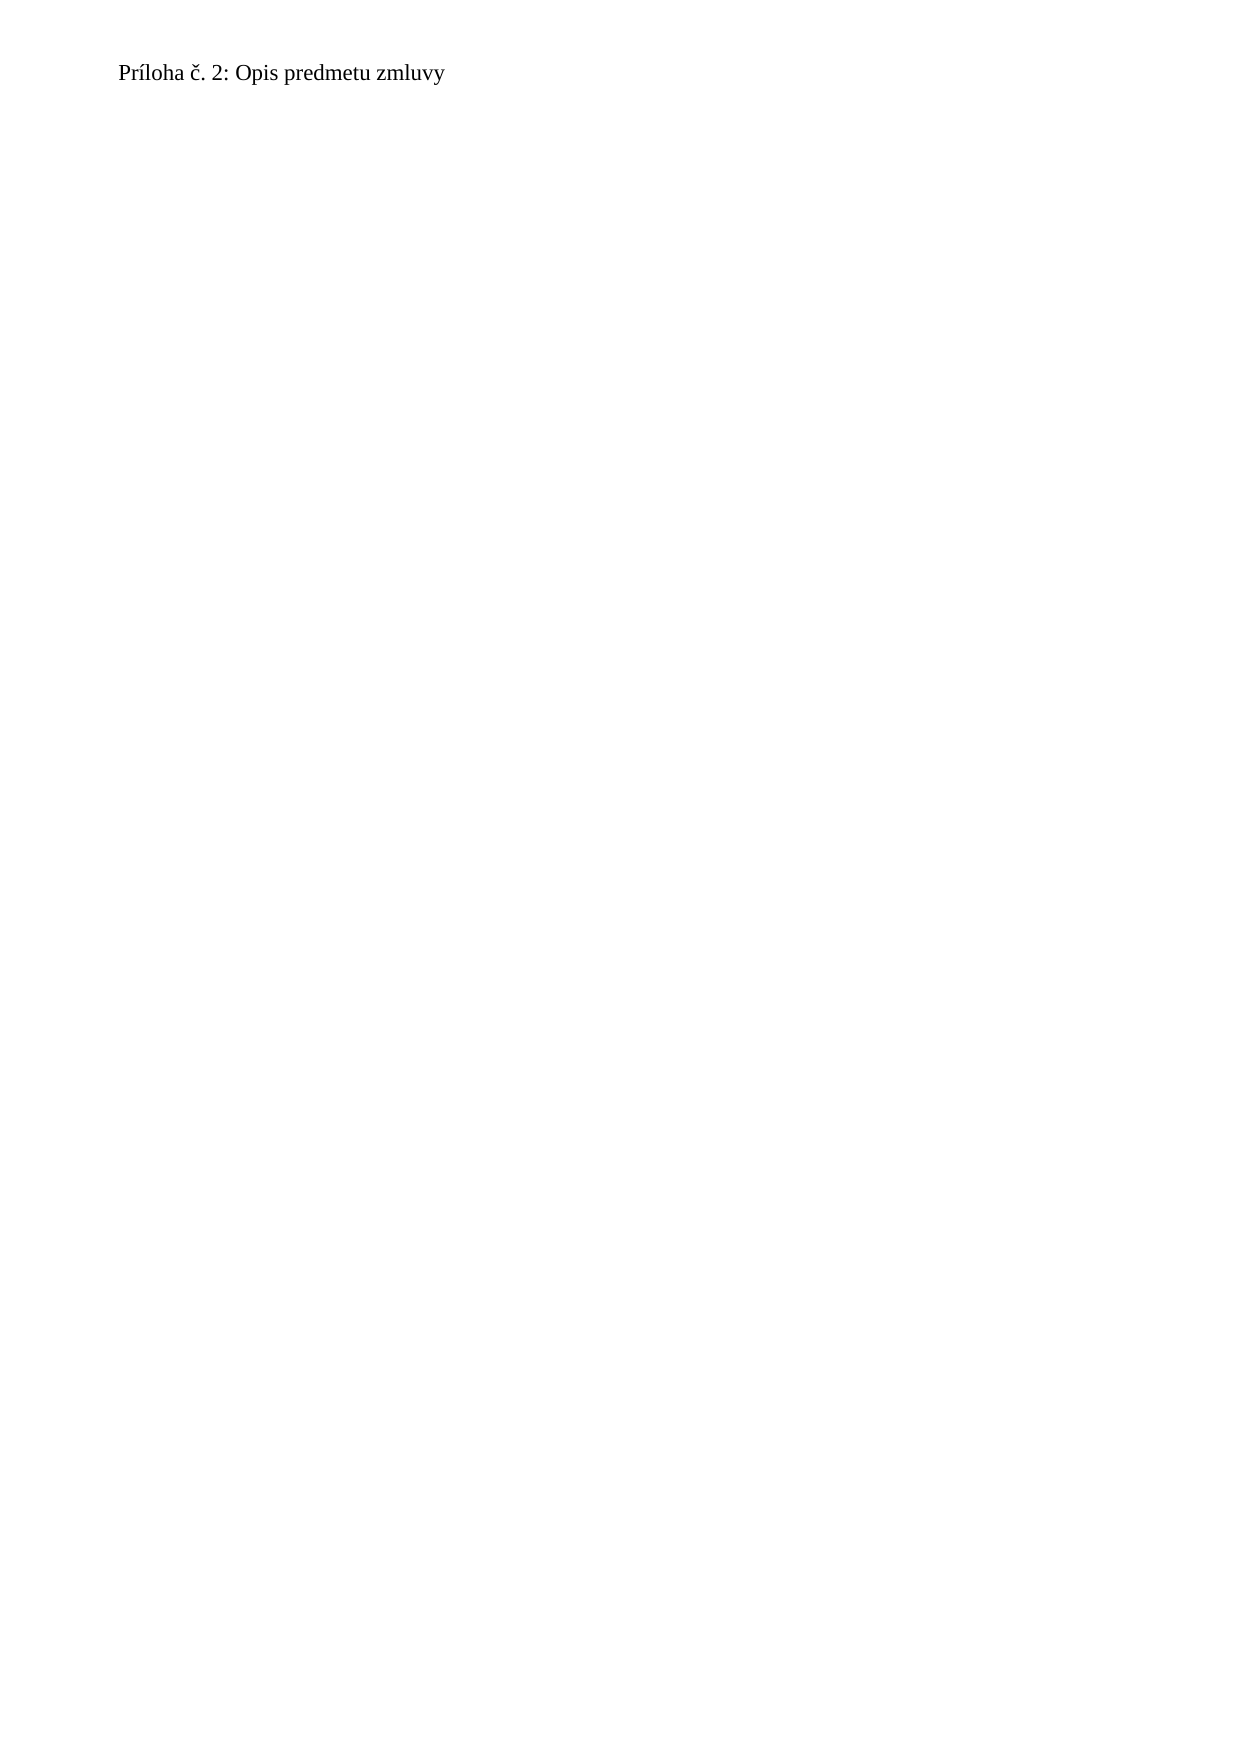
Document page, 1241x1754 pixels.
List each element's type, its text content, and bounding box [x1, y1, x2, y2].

text Príloha č. 2: Opis predmetu zmluvy [118, 59, 1092, 86]
